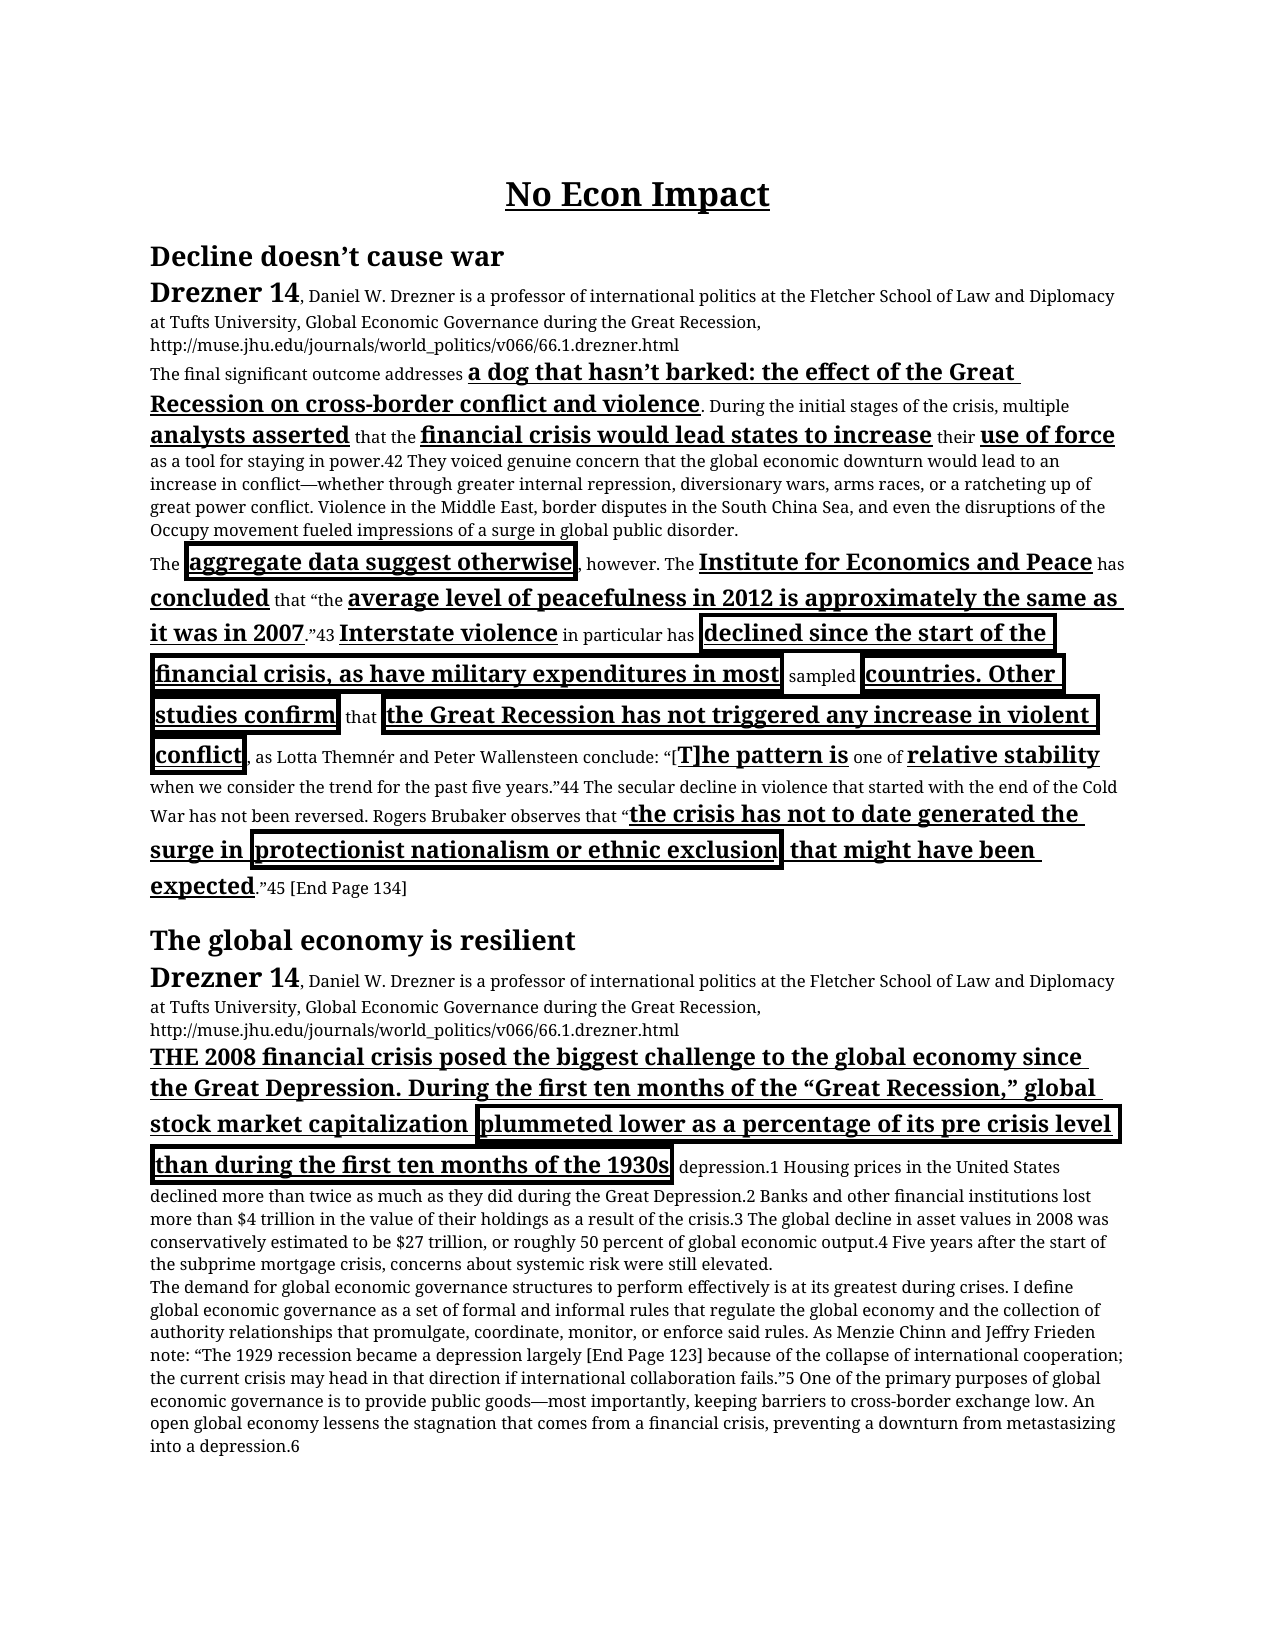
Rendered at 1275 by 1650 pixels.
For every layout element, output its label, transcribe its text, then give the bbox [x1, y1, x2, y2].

text Drezner 14, Daniel W. Drezner is a professor of international politics at the Fletcher School of Law and Diplomacy at Tufts University, Global Economic Governance during the Great Recession, http://muse.jhu.edu/journals/world_politics/v066/66.1.drezner.html [150, 274, 1125, 356]
text THE 2008 financial crisis posed the biggest challenge to the global economy since the Great Depression. During the first ten months of the “Great Recession,” global stock market capitalization plummeted lower as a percentage of its pre crisis level than during the first ten months of the 1930s depression.1 Housing prices in the United States declined more than twice as much as they did during the Great Depression.2 Banks and other financial institutions lost more than $4 trillion in the value of their holdings as a result of the crisis.3 The global decline in asset values in 2008 was conservatively estimated to be $27 trillion, or roughly 50 percent of global economic output.4 Five years after the start of the subprime mortgage crisis, concerns about systemic risk were still elevated. [150, 1041, 1125, 1276]
text The final significant outcome addresses a dog that hasn’t barked: the effect of the Great Recession on cross-border conflict and violence. During the initial stages of the crisis, multiple analysts asserted that the financial crisis would lead states to increase their use of force as a tool for staying in power.42 They voiced genuine concern that the global economic downturn would lead to an increase in conflict—whether through greater internal repression, diversionary wars, arms races, or a ratcheting up of great power conflict. Violence in the Middle East, border disputes in the South China Sea, and even the disruptions of the Occupy movement fueled impressions of a surge in global public disorder. [150, 356, 1125, 541]
text The aggregate data suggest otherwise, however. The Institute for Economics and Peace has concluded that “the average level of peacefulness in 2012 is approximately the same as it was in 2007.”43 Interstate violence in particular has declined since the start of the financial crisis, as have military expenditures in most sampled countries. Other studies confirm that the Great Recession has not triggered any increase in violent conflict, as Lotta Themnér and Peter Wallensteen conclude: “[T]he pattern is one of relative stability when we consider the trend for the past five years.”44 The secular decline in violence that started with the end of the Cold War has not been reversed. Rogers Brubaker observes that “the crisis has not to date generated the surge in protectionist nationalism or ethnic exclusion that might have been expected.”45 [End Page 134] [150, 541, 1125, 901]
text The demand for global economic governance structures to perform effectively is at its greatest during crises. I define global economic governance as a set of formal and informal rules that regulate the global economy and the collection of authority relationships that promulgate, coordinate, monitor, or enforce said rules. As Menzie Chinn and Jeffry Frieden note: “The 1929 recession became a depression largely [End Page 123] because of the collapse of international cooperation; the current crisis may head in that direction if international collaboration fails.”5 One of the primary purposes of global economic governance is to provide public goods—most importantly, keeping barriers to cross-border exchange low. An open global economy lessens the stagnation that comes from a financial crisis, preventing a downturn from metastasizing into a depression.6 [150, 1276, 1125, 1457]
text Drezner 14, Daniel W. Drezner is a professor of international politics at the Fletcher School of Law and Diplomacy at Tufts University, Global Economic Governance during the Great Recession, http://muse.jhu.edu/journals/world_politics/v066/66.1.drezner.html [150, 959, 1125, 1041]
text The global economy is resilient [150, 922, 1125, 959]
text Decline doesn’t cause war [150, 237, 1125, 274]
subtitle No Econ Impact [150, 171, 1125, 216]
